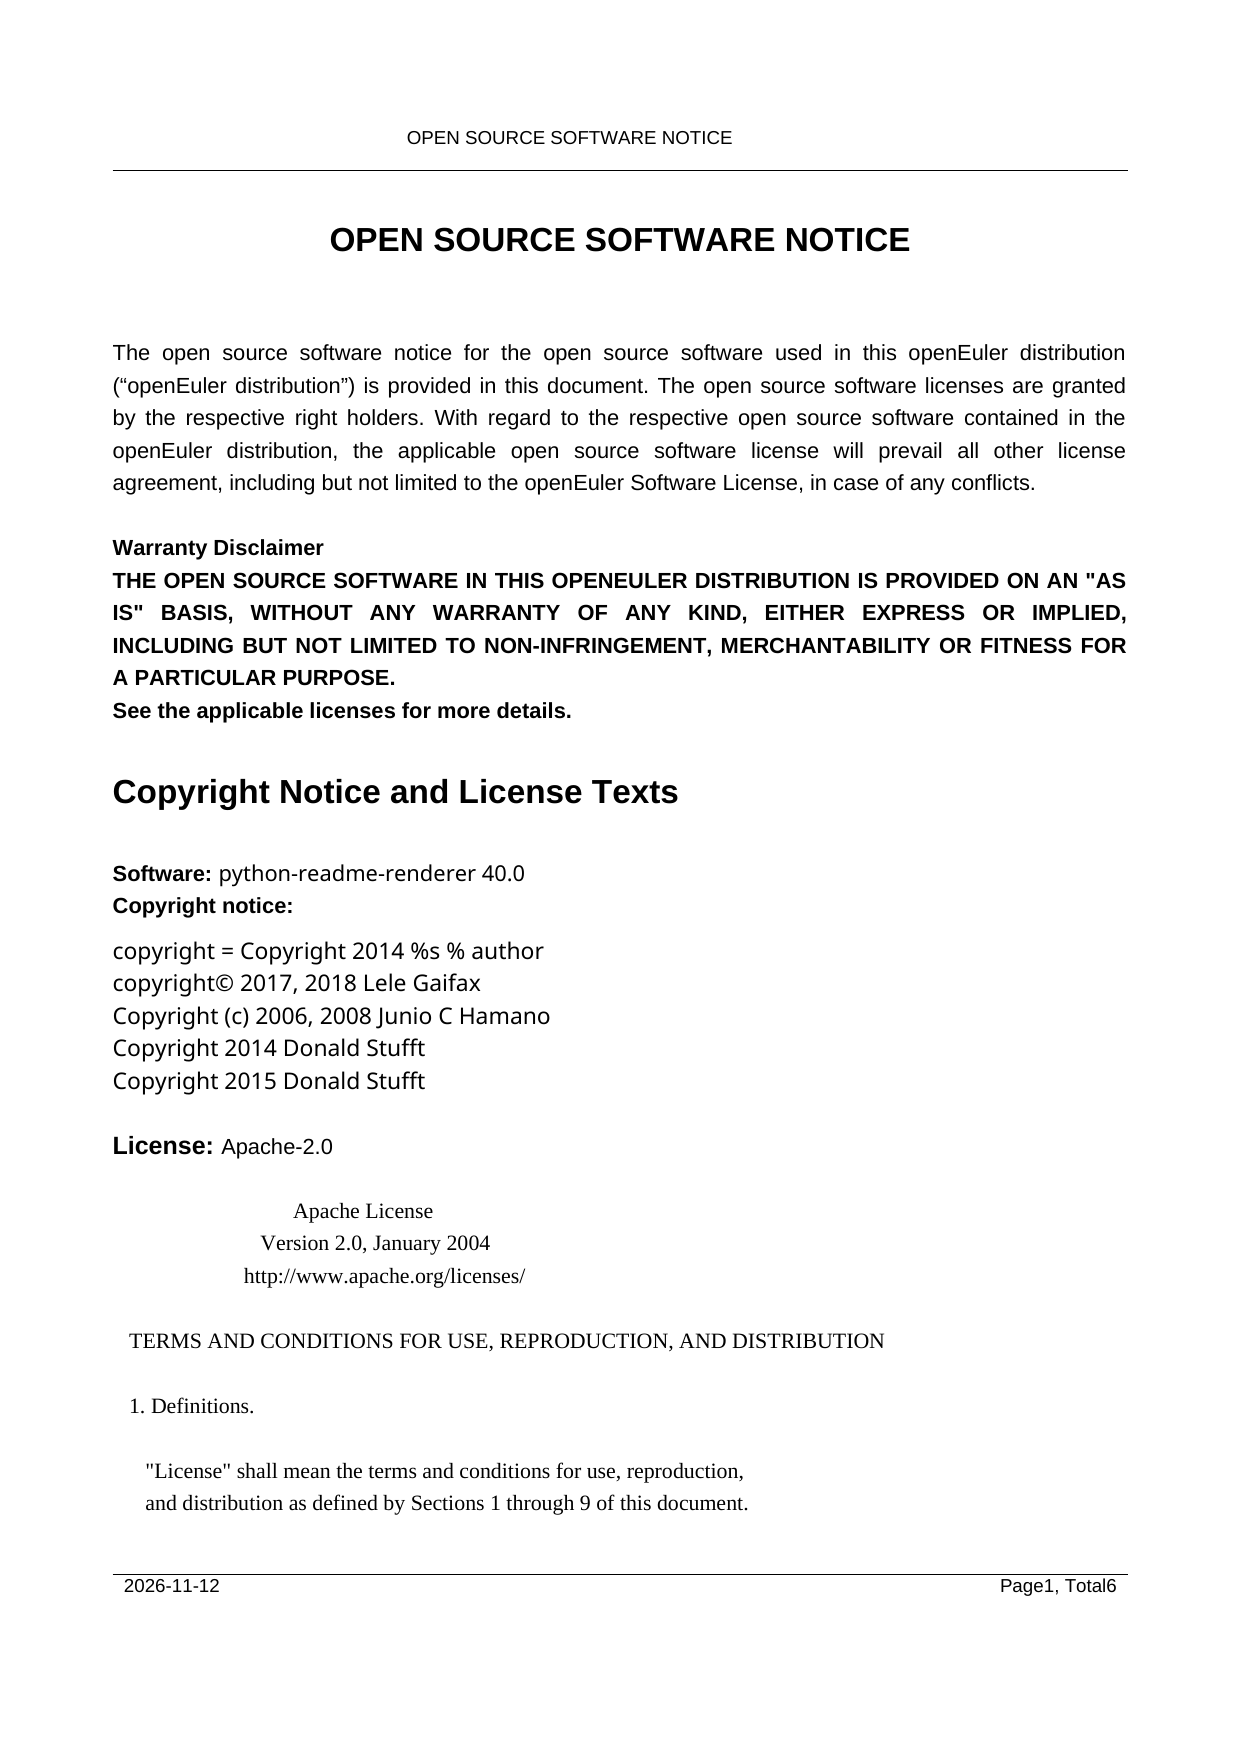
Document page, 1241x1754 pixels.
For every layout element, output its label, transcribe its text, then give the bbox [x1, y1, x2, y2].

text OPEN SOURCE SOFTWARE NOTICE [112, 206, 1128, 271]
text copyright = Copyright 2014 %s % author copyright© 2017, 2018 Lele Gaifax Copyright (c) 2006, 2008 Junio C Hamano Copyright 2014 Donald Stufft Copyright 2015 Donald Stufft [112, 934, 1128, 1129]
text Warranty Disclaimer [112, 531, 1128, 564]
text License: Apache-2.0 [112, 1129, 1128, 1161]
text THE OPEN SOURCE SOFTWARE IN THIS OPENEULER DISTRIBUTION IS PROVIDED ON AN "AS IS" BASIS, WITHOUT ANY WARRANTY OF ANY KIND, EITHER EXPRESS OR IMPLIED, INCLUDING BUT NOT LIMITED TO NON-INFRINGEMENT, MERCHANTABILITY OR FITNESS FOR A PARTICULAR PURPOSE. See the applicable licenses for more details. [112, 564, 1128, 726]
title Software: python-readme-renderer 40.0 [112, 856, 1128, 889]
text Copyright Notice and License Texts [112, 759, 1128, 824]
text Copyright notice: [112, 889, 1128, 921]
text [112, 1161, 1128, 1519]
text The open source software notice for the open source software used in this openEuler distribution (“openEuler distribution”) is provided in this document. The open source software licenses are granted by the respective right holders. With regard to the respective open source software contained in the openEuler distribution, the applicable open source software license will prevail all other license agreement, including but not limited to the openEuler Software License, in case of any conflicts. [112, 336, 1128, 499]
